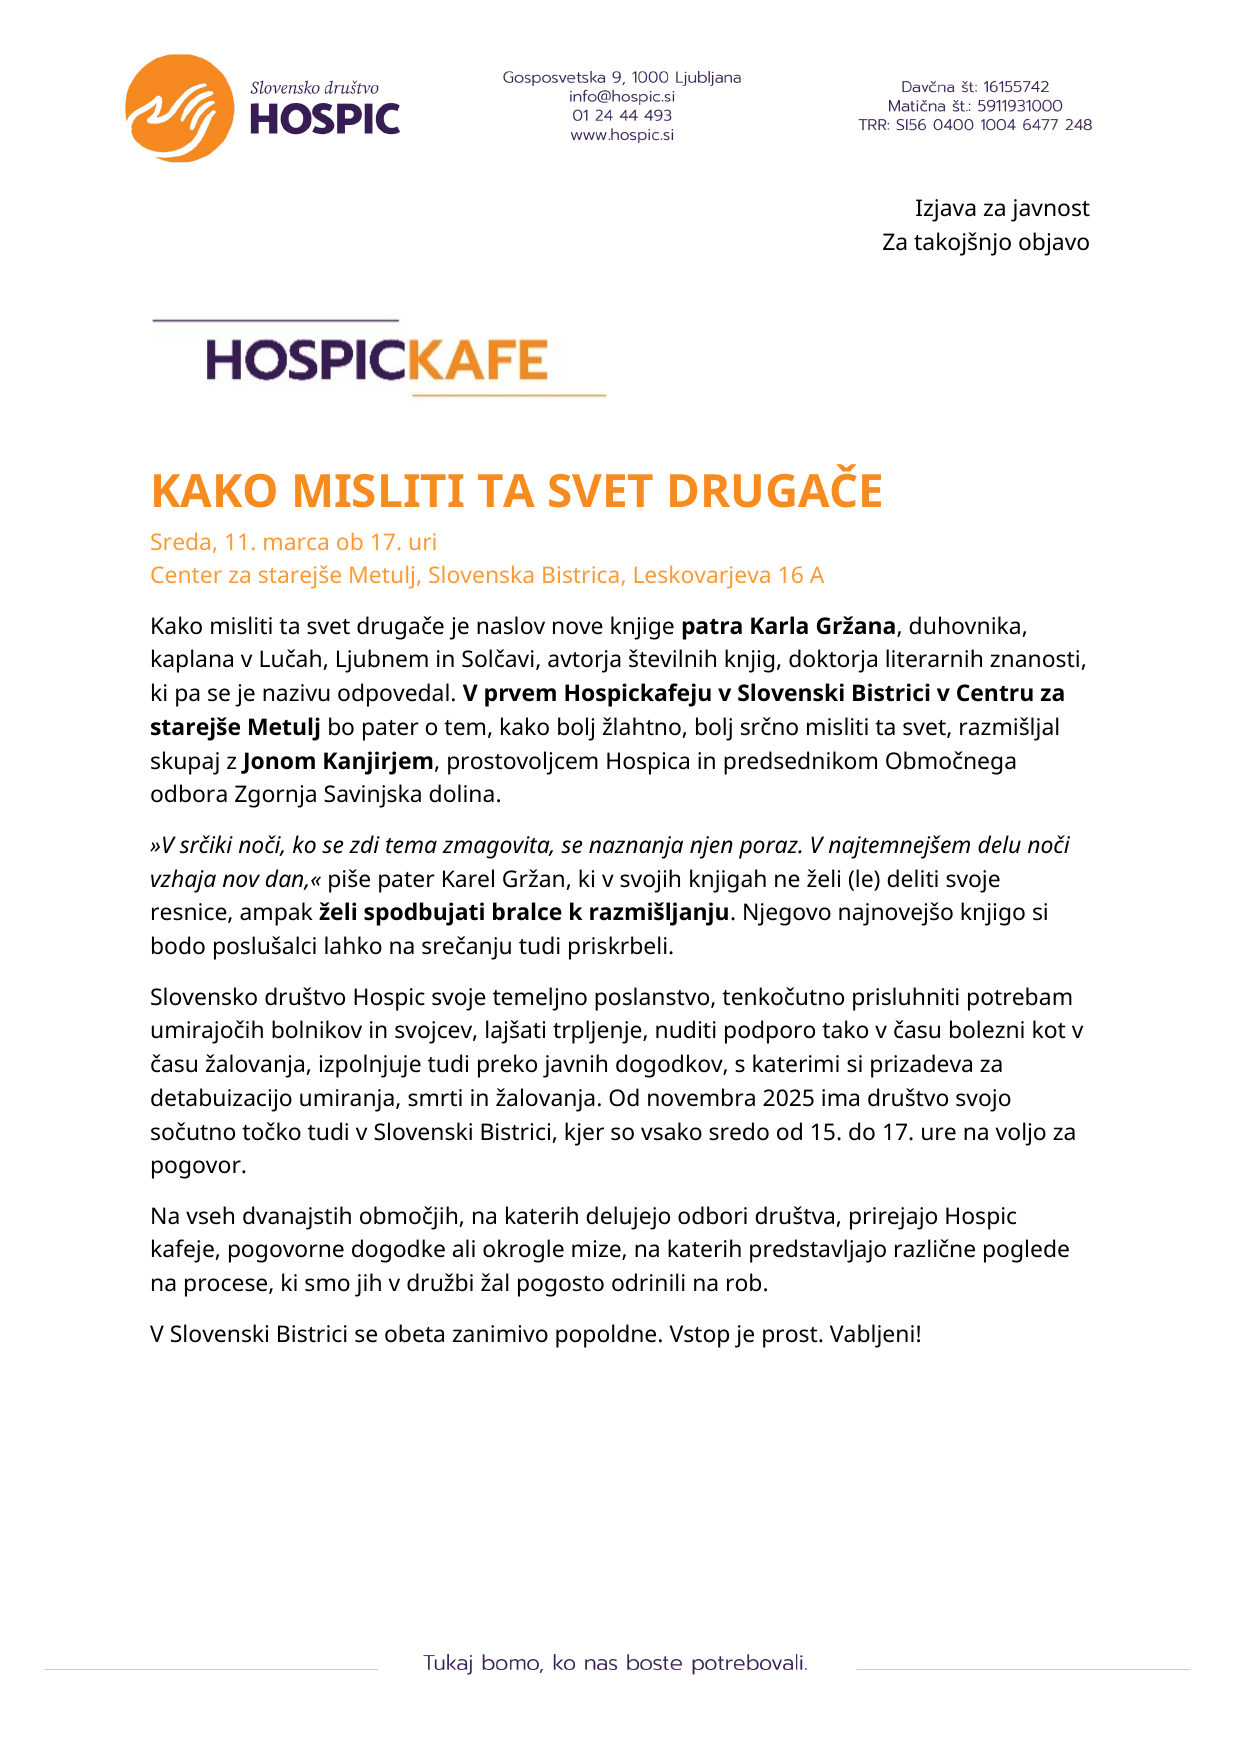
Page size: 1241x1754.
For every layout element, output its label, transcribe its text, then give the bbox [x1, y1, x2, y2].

text »V srčiki noči, ko se zdi tema zmagovita, se naznanja njen poraz. V najtemnejšem delu noči vzhaja nov dan,« piše pater Karel Gržan, ki v svojih knjigah ne želi (le) deliti svoje resnice, ampak želi spodbujati bralce k razmišljanju. Njegovo najnovejšo knjigo si bodo poslušalci lahko na srečanju tudi priskrbeli. [150, 829, 1090, 961]
text Sreda, 11. marca ob 17. uri [150, 526, 1090, 557]
text Izjava za javnost [150, 192, 1090, 223]
text KAKO MISLITI TA SVET DRUGAČE [150, 458, 1090, 521]
text Slovensko društvo Hospic svoje temeljno poslanstvo, tenkočutno prisluhniti potrebam umirajočih bolnikov in svojcev, lajšati trpljenje, nuditi podporo tako v času bolezni kot v času žalovanja, izpolnjuje tudi preko javnih dogodkov, s katerimi si prizadeva za detabuizacijo umiranja, smrti in žalovanja. Od novembra 2025 ima društvo svojo sočutno točko tudi v Slovenski Bistrici, kjer so vsako sredo od 15. do 17. ure na voljo za pogovor. [150, 981, 1090, 1181]
text Na vseh dvanajstih območjih, na katerih delujejo odbori društva, prirejajo Hospic kafeje, pogovorne dogodke ali okrogle mize, na katerih predstavljajo različne poglede na procese, ki smo jih v družbi žal pogosto odrinili na rob. [150, 1200, 1090, 1298]
text Center za starejše Metulj, Slovenska Bistrica, Leskovarjeva 16 A [150, 559, 1090, 591]
text Kako misliti ta svet drugače je naslov nove knjige patra Karla Gržana, duhovnika, kaplana v Lučah, Ljubnem in Solčavi, avtorja številnih knjig, doktorja literarnih znanosti, ki pa se je nazivu odpovedal. V prvem Hospickafeju v Slovenski Bistrici v Centru za starejše Metulj bo pater o tem, kako bolj žlahtno, bolj srčno misliti ta svet, razmišljal skupaj z Jonom Kanjirjem, prostovoljcem Hospica in predsednikom Območnega odbora Zgornja Savinjska dolina. [150, 610, 1090, 810]
picture [0, 1, 1238, 1754]
text Za takojšnjo objavo [150, 226, 1090, 257]
text V Slovenski Bistrici se obeta zanimivo popoldne. Vstop je prost. Vabljeni! [150, 1318, 1090, 1349]
